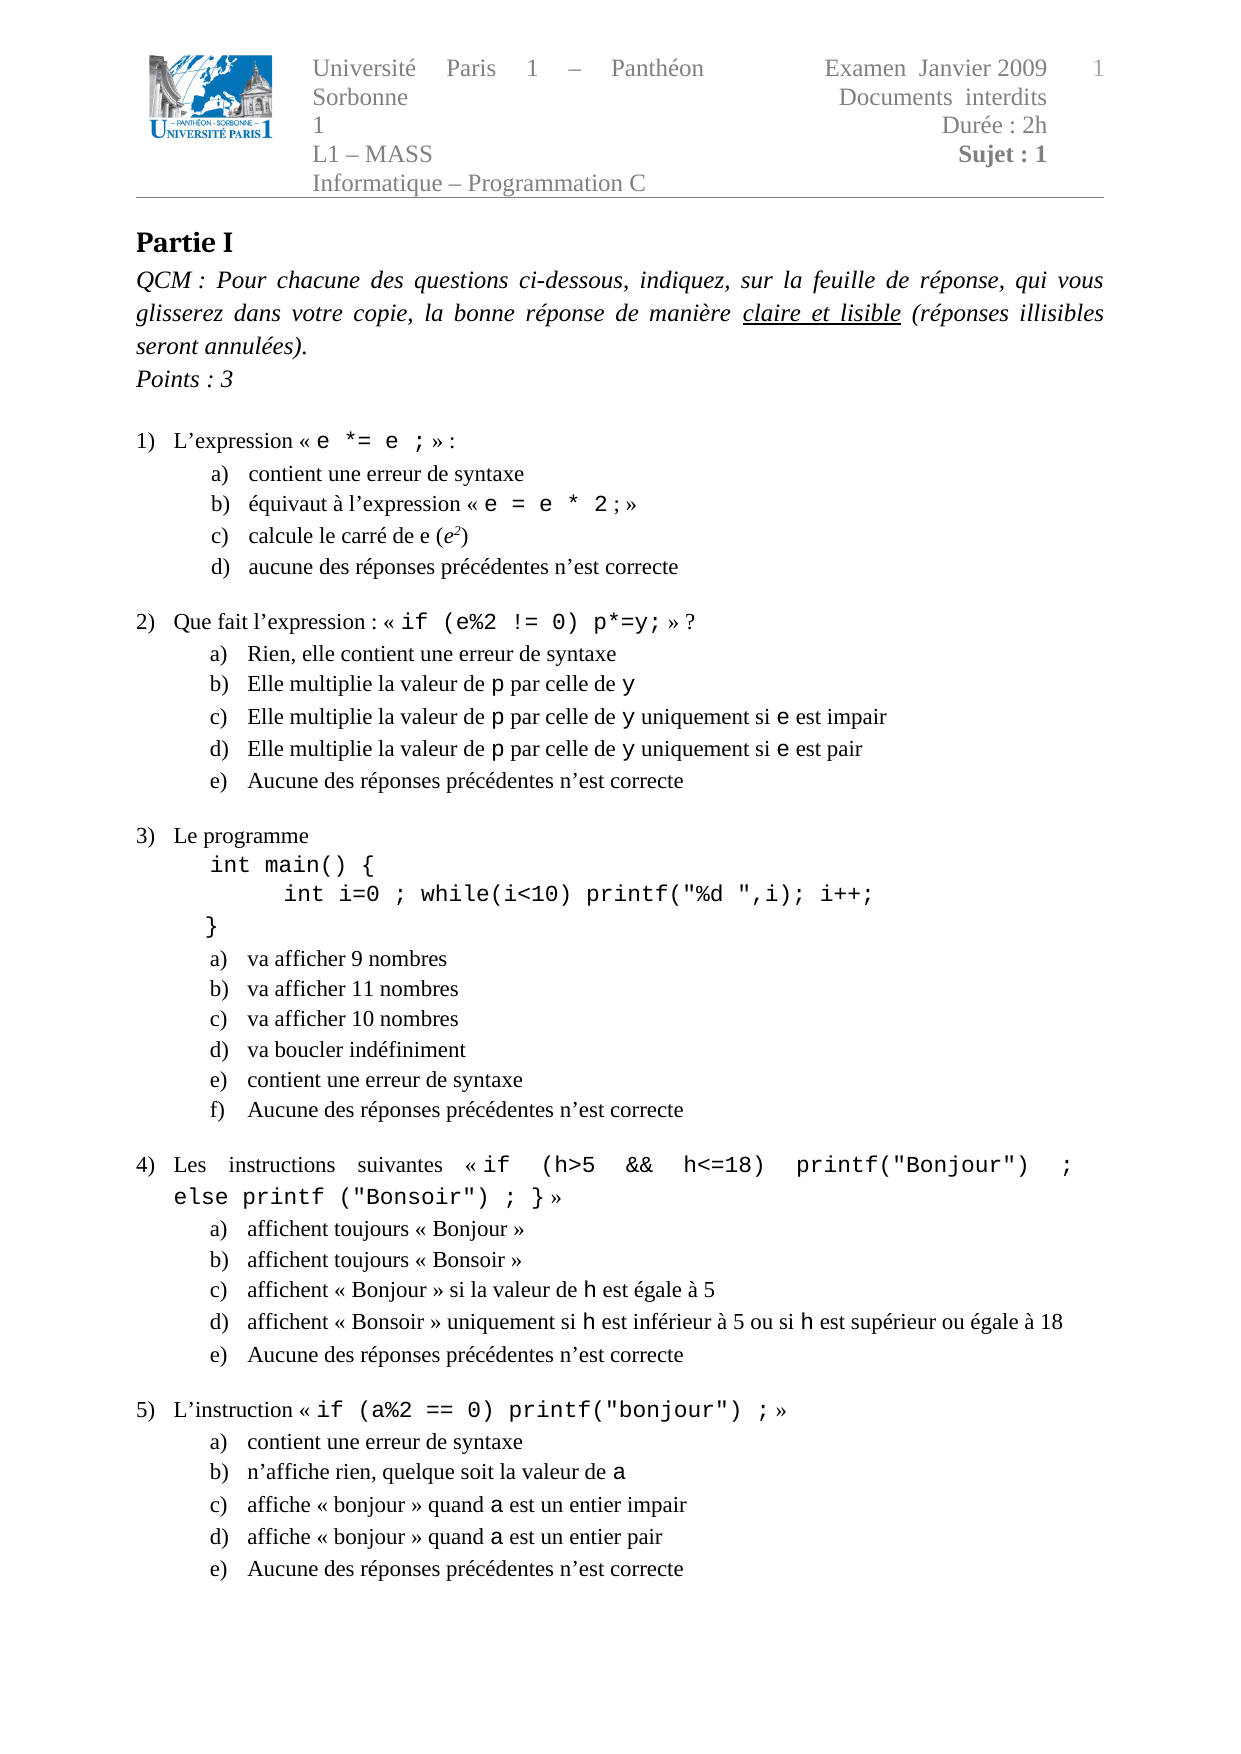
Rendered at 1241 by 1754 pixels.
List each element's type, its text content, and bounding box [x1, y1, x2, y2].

list affichent toujours « Bonsoir » [209, 1246, 1104, 1272]
list Elle multiplie la valeur de p par celle de y [209, 670, 1104, 698]
list Aucune des réponses précédentes n’est correcte [209, 1341, 1104, 1367]
list Que fait l’expression : « if (e%2 != 0) p*=y; » ? [136, 608, 1104, 636]
list équivaut à l’expression « e = e * 2 ; » [211, 490, 1104, 518]
list L’expression « e *= e ; » : [136, 427, 1104, 456]
list affichent « Bonjour » si la valeur de h est égale à 5 [209, 1276, 1104, 1304]
list affiche « bonjour » quand a est un entier impair [209, 1491, 1104, 1519]
list L’instruction « if (a%2 == 0) printf("bonjour") ; » [136, 1396, 1104, 1424]
text int main() { [136, 853, 1104, 879]
list va afficher 9 nombres [209, 945, 1104, 971]
list va afficher 11 nombres [209, 975, 1104, 1002]
list contient une erreur de syntaxe [211, 460, 1104, 486]
text Points : 3 [136, 364, 1104, 393]
list Elle multiplie la valeur de p par celle de y uniquement si e est impair [209, 703, 1104, 731]
list affichent toujours « Bonjour » [209, 1216, 1104, 1242]
list contient une erreur de syntaxe [209, 1066, 1104, 1092]
list Le programme [136, 822, 1104, 849]
picture [147, 53, 274, 139]
list Elle multiplie la valeur de p par celle de y uniquement si e est pair [209, 735, 1104, 763]
text QCM : Pour chacune des questions ci-dessous, indiquez, sur la feuille de réponse, qui vous glisserez dans votre copie, la bonne réponse de manière claire et lisible (réponses illisibles seront annulées). [136, 265, 1104, 360]
list va boucler indéfiniment [209, 1036, 1104, 1062]
list va afficher 10 nombres [209, 1005, 1104, 1032]
list Rien, elle contient une erreur de syntaxe [209, 640, 1104, 666]
list aucune des réponses précédentes n’est correcte [211, 553, 1104, 579]
list Les instructions suivantes « if (h>5 && h<=18) printf("Bonjour") ; else printf ("Bonsoir") ; } » [136, 1151, 1104, 1211]
list contient une erreur de syntaxe [209, 1428, 1104, 1454]
list affichent « Bonsoir » uniquement si h est inférieur à 5 ou si h est supérieur ou égale à 18 [209, 1308, 1104, 1337]
text int i=0 ; while(i<10) printf("%d ",i); i++; [136, 883, 1104, 909]
list n’affiche rien, quelque soit la valeur de a [209, 1458, 1104, 1487]
text } [136, 913, 1104, 941]
list Aucune des réponses précédentes n’est correcte [209, 767, 1104, 794]
list affiche « bonjour » quand a est un entier pair [209, 1523, 1104, 1551]
list Aucune des réponses précédentes n’est correcte [209, 1096, 1104, 1122]
subtitle Partie I [136, 227, 1104, 260]
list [209, 1556, 1104, 1582]
list calcule le carré de e (e2) [211, 522, 1104, 549]
